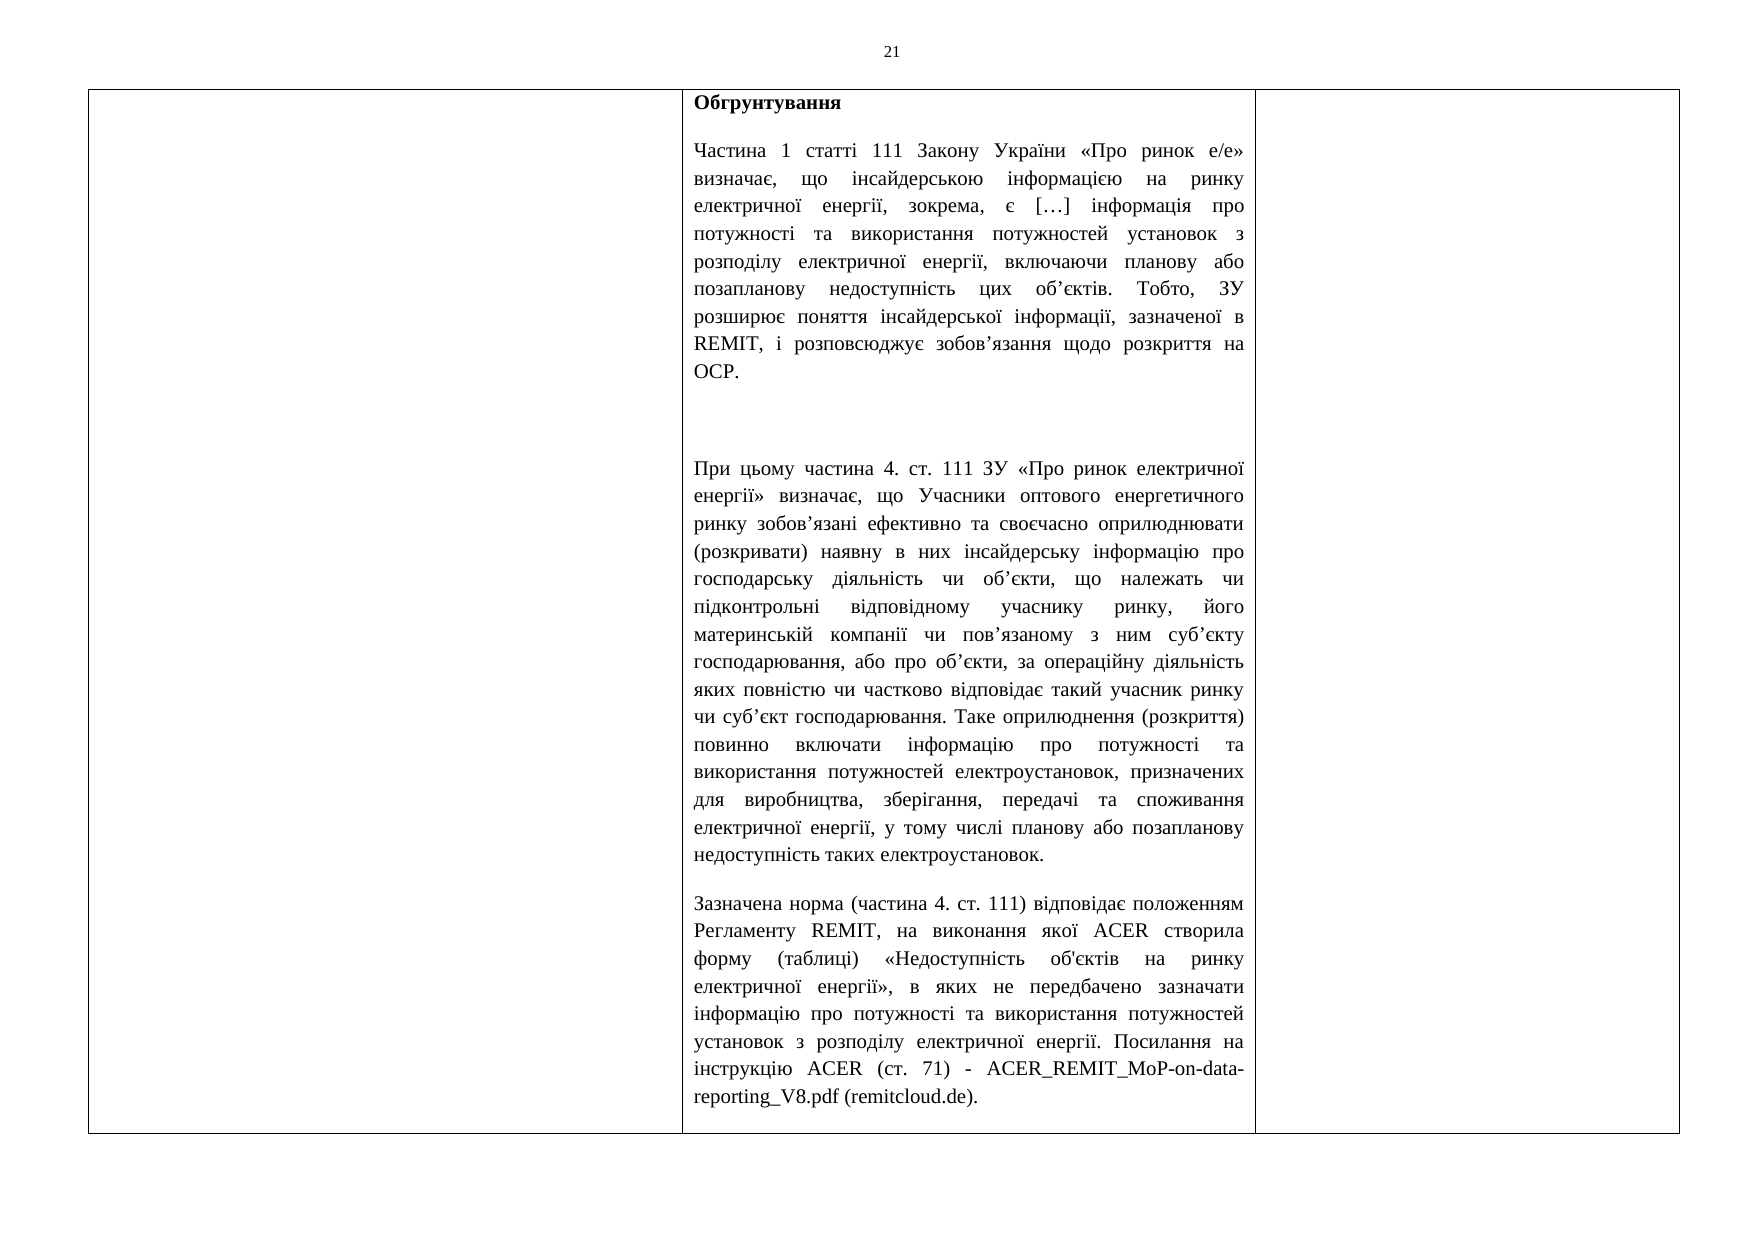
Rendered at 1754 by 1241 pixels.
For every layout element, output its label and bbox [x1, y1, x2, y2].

table_cell [683, 90, 1255, 1133]
table_cell [1256, 90, 1679, 1133]
table_cell [89, 90, 682, 1133]
